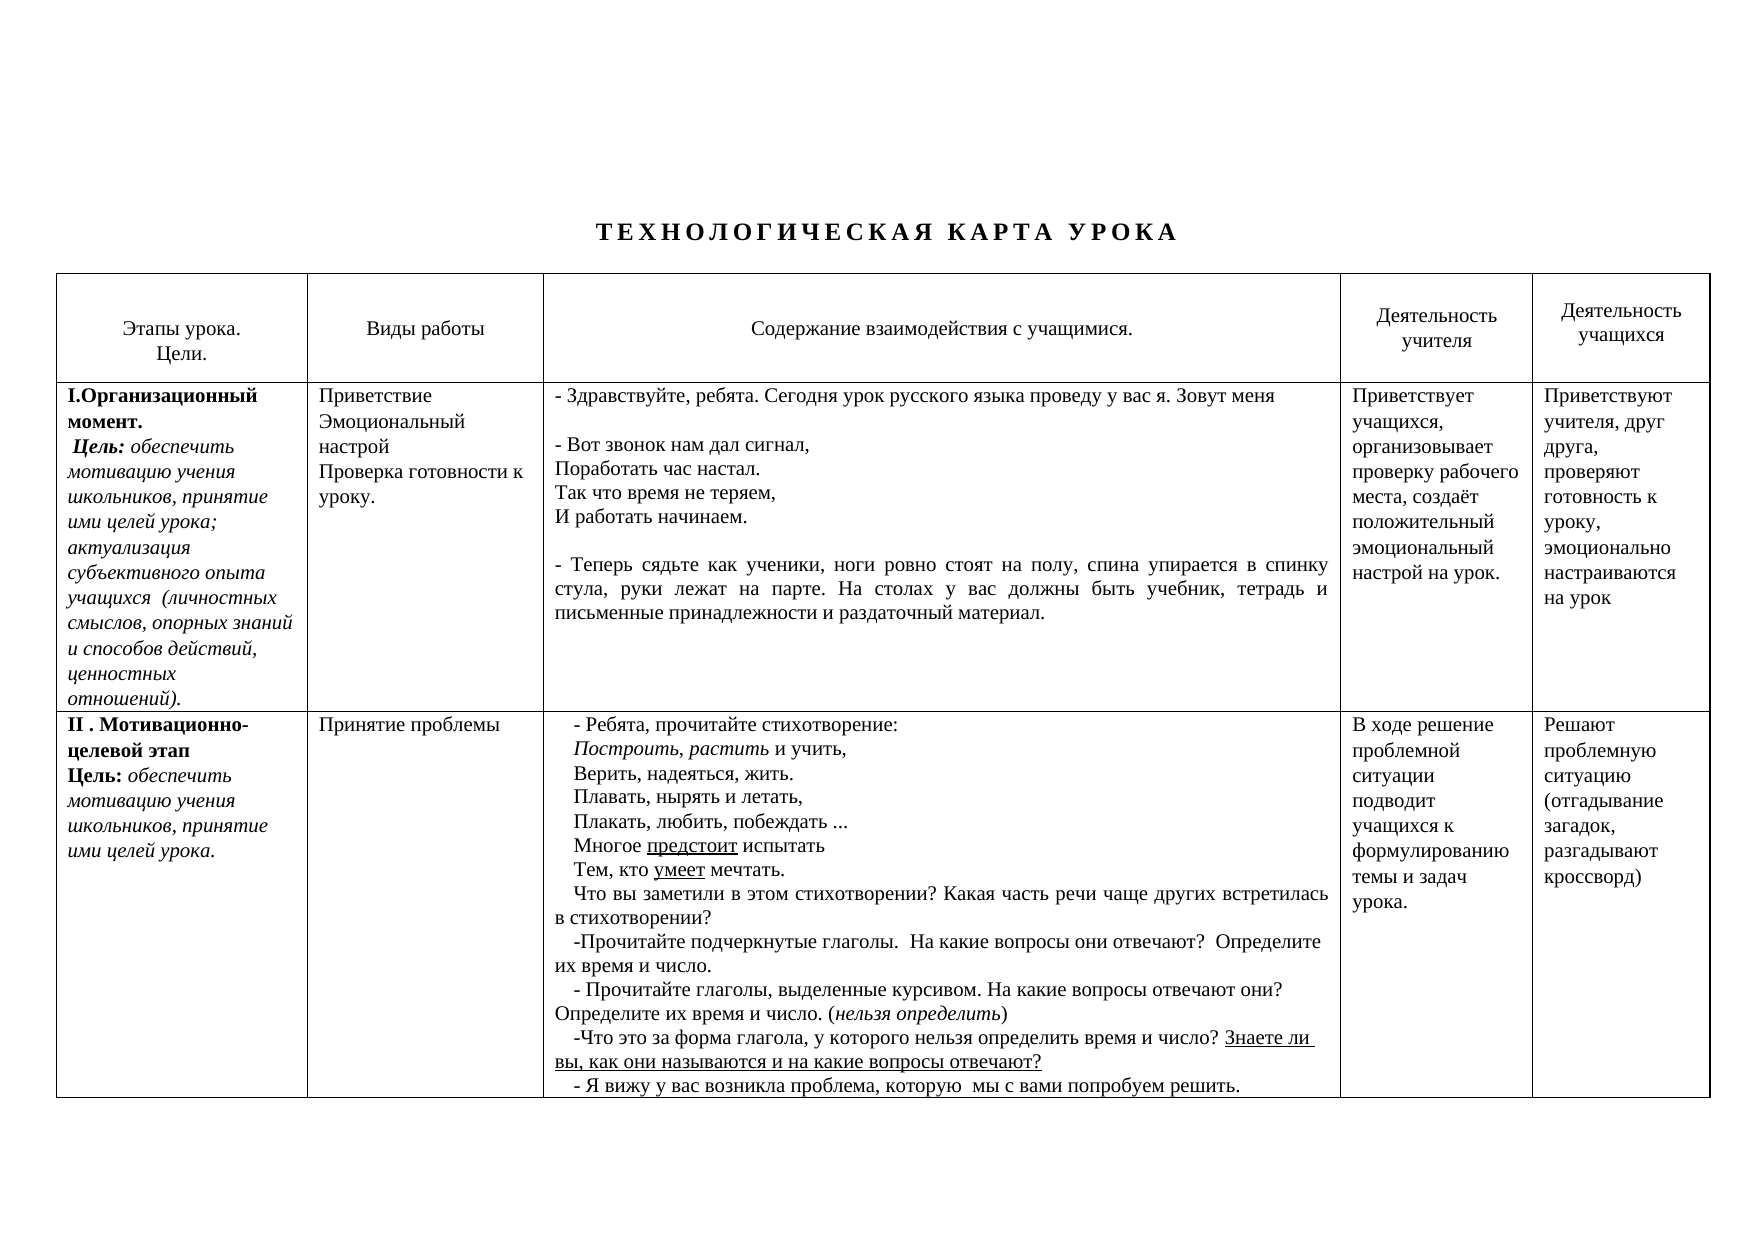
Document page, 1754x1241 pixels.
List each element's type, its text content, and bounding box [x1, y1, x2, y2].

table_cell Приветствие Эмоциональный настрой Проверка готовности к уроку. [308, 383, 543, 711]
table_header Деятельность учителя [1341, 274, 1532, 382]
table_cell Решают проблемную ситуацию (отгадывание загадок, разгадывают кроссворд) [1533, 712, 1709, 1097]
table_cell Приветствуют учителя, друг друга, проверяют готовность к уроку, эмоционально настраиваются на урок [1533, 383, 1709, 711]
table_header Этапы урока. Цели. [57, 274, 307, 382]
table_header Деятельность учащихся [1533, 274, 1709, 382]
table_header Содержание взаимодействия с учащимися. [544, 274, 1340, 382]
text Технологическая карта урока [74, 217, 1698, 245]
table_cell - Здравствуйте, ребята. Сегодня урок русского языка проведу у вас я. Зовут меня - Вот звонок нам дал сигнал, Поработать час настал. Так что время не теряем, И работать начинаем. - Теперь сядьте как ученики, ноги ровно стоят на полу, спина упирается в спинку стула, руки лежат на парте. На столах у вас должны быть учебник, тетрадь и письменные принадлежности и раздаточный материал. [544, 383, 1340, 711]
table_cell Принятие проблемы [308, 712, 543, 1097]
table_cell - Ребята, прочитайте стихотворение: Построить, растить и учить, Верить, надеяться, жить. Плавать, нырять и летать, Плакать, любить, побеждать ... Многое предстоит испытать Тем, кто умеет мечтать. Что вы заметили в этом стихотворении? Какая часть речи чаще других встретилась в стихотворении? -Прочитайте подчеркнутые глаголы. На какие вопросы они отвечают? Определите их время и число. - Прочитайте глаголы, выделенные курсивом. На какие вопросы отвечают они? Определите их время и число. (нельзя определить) -Что это за форма глагола, у которого нельзя определить время и число? Знаете ли вы, как они называются и на какие вопросы отвечают? - Я вижу у вас возникла проблема, которую мы с вами попробуем решить. [544, 712, 1340, 1097]
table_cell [57, 712, 307, 1097]
table_cell В ходе решение проблемной ситуации подводит учащихся к формулированию темы и задач урока. [1341, 712, 1532, 1097]
table_cell Приветствует учащихся, организовывает проверку рабочего места, создаёт положительный эмоциональный настрой на урок. [1341, 383, 1532, 711]
table_header Виды работы [308, 274, 543, 382]
table_cell I.Организационный момент. Цель: обеспечить мотивацию учения школьников, принятие ими целей урока; актуализация субъективного опыта учащихся (личностных смыслов, опорных знаний и способов действий, ценностных отношений). [57, 383, 307, 711]
